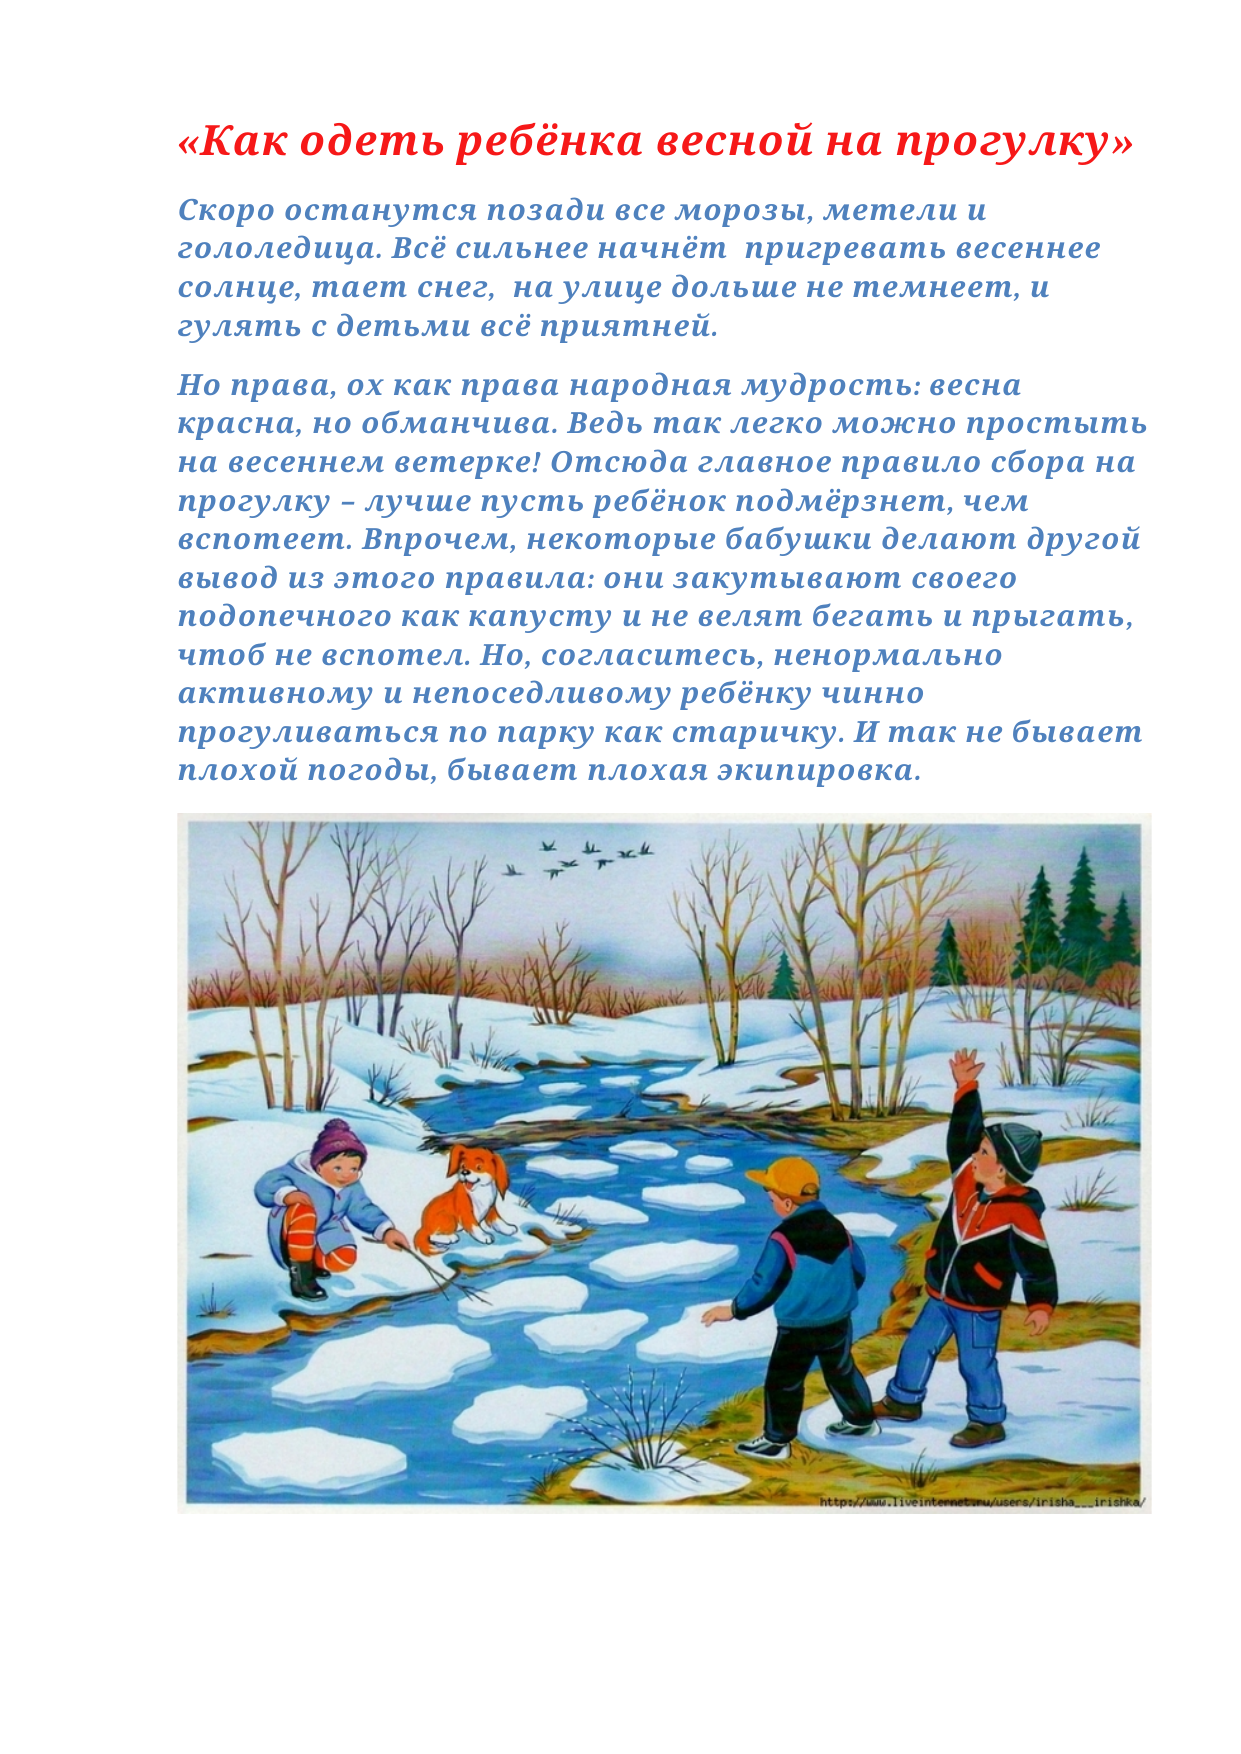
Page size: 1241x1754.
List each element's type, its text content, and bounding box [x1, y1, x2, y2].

subtitle Скоро останутся позади все морозы, метели и гололедица. Всё сильнее начнёт пригревать весеннее солнце, тает снег, на улице дольше не темнеет, и гулять с детьми всё приятней. [177, 194, 1152, 343]
subtitle Но права, ох как права народная мудрость: весна красна, но обманчива. Ведь так легко можно простыть на весеннем ветерке! Отсюда главное правило сбора на прогулку – лучше пусть ребёнок подмёрзнет, чем вспотеет. Впрочем, некоторые бабушки делают другой вывод из этого правила: они закутывают своего подопечного как капусту и не велят бегать и прыгать, чтоб не вспотел. Но, согласитесь, ненормально активному и непоседливому ребёнку чинно прогуливаться по парку как старичку. И так не бывает плохой погоды, бывает плохая экипировка. [177, 369, 1152, 788]
picture [177, 813, 1152, 1514]
subtitle «Как одеть ребёнка весной на прогулку» [177, 118, 1152, 166]
